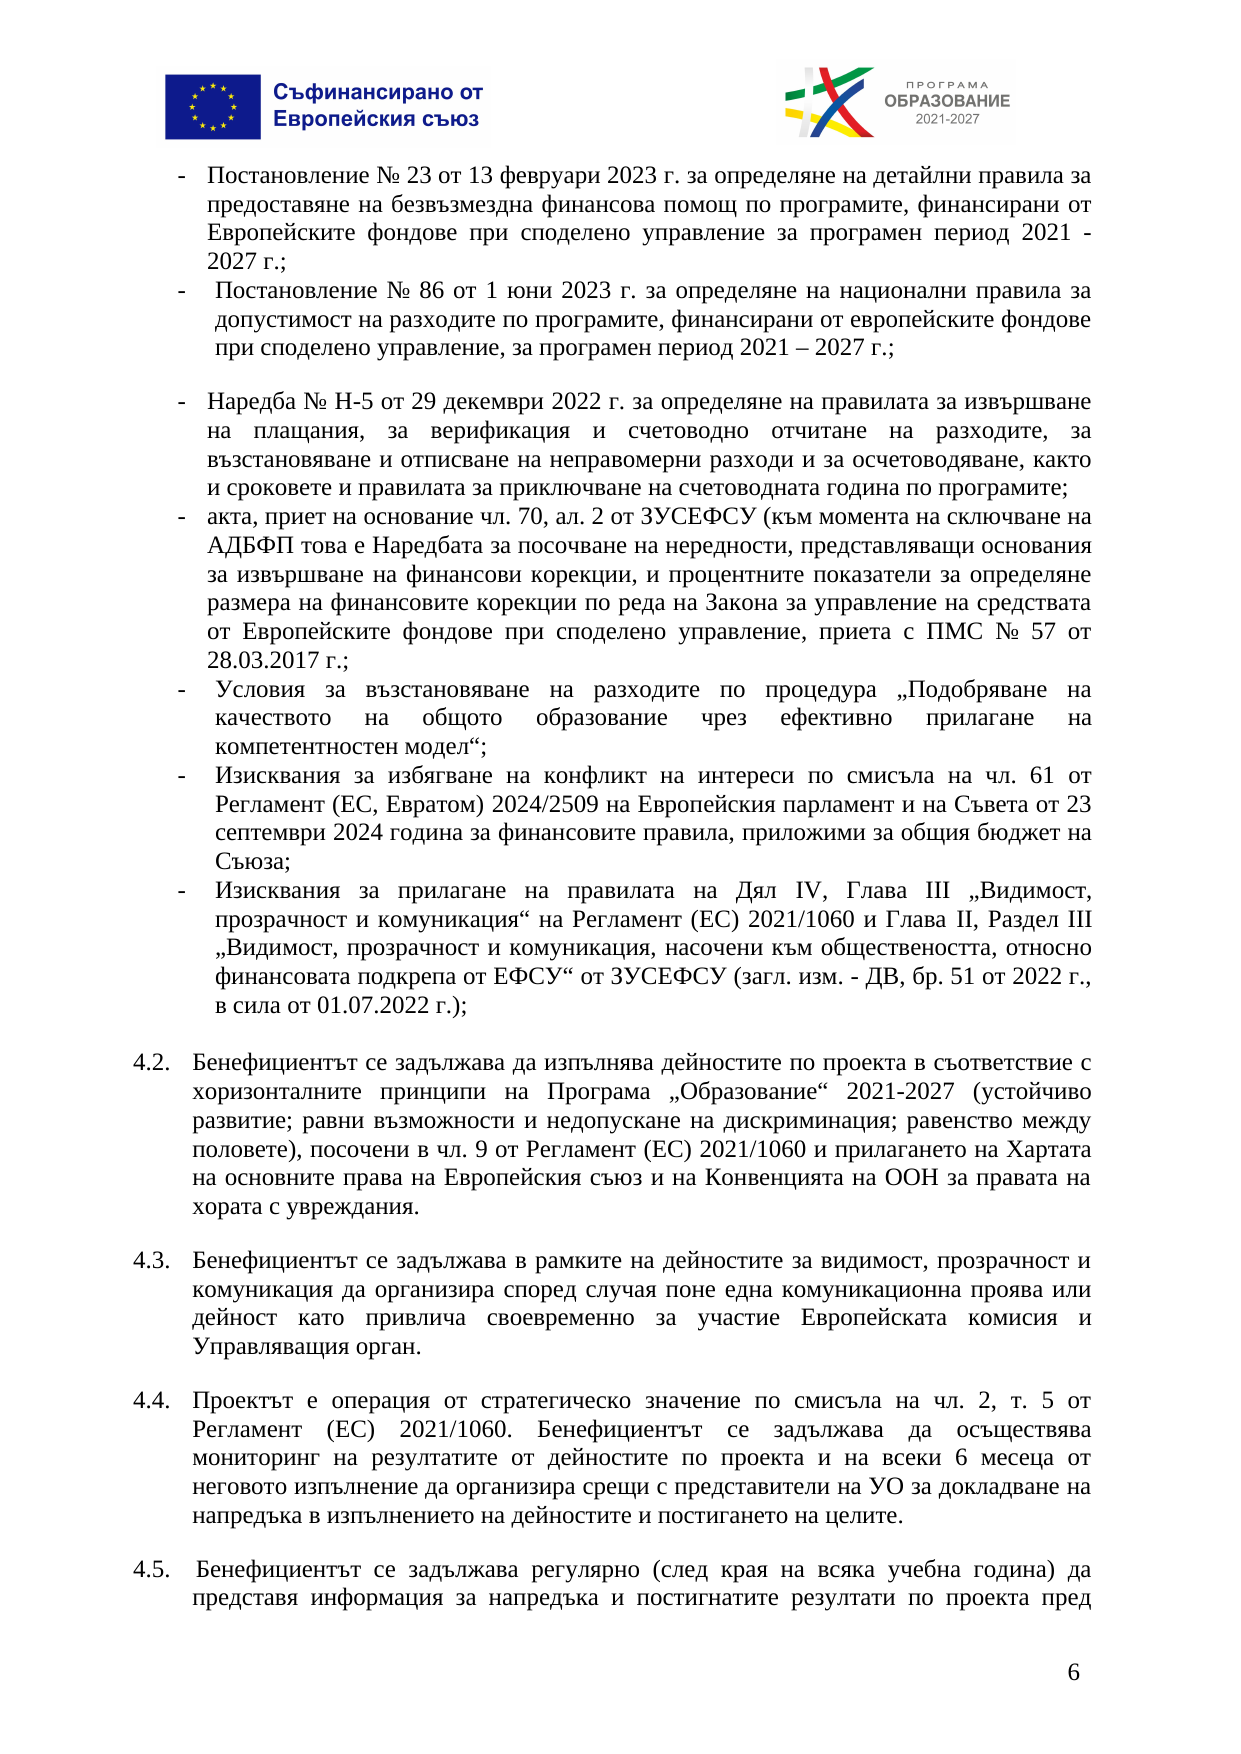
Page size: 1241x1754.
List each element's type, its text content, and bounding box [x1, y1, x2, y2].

list Изисквания за прилагане на правилата на Дял IV, Глава III „Видимост, прозрачност и комуникация“ на Регламент (ЕС) 2021/1060 и Глава II, Раздел III „Видимост, прозрачност и комуникация, насочени към обществеността, относно финансовата подкрепа от ЕФСУ“ от ЗУСЕФСУ (загл. изм. - ДВ, бр. 51 от 2022 г., в сила от 01.07.2022 г.); [177, 875, 1092, 1019]
text 4.3. Бенефициентът се задължава в рамките на дейностите за видимост, прозрачност и комуникация да организира според случая поне една комуникационна проява или дейност като привлича своевременно за участие Европейската комисия и Управляващия орган. [133, 1245, 1092, 1360]
list Условия за възстановяване на разходите по процедура „Подобряване на качеството на общото образование чрез ефективно прилагане на компетентностен модел“; [177, 674, 1092, 760]
text 4.2. Бенефициентът се задължава да изпълнява дейностите по проекта в съответствие с хоризонталните принципи на Програма „Образование“ 2021-2027 (устойчиво развитие; равни възможности и недопускане на дискриминация; равенство между половете), посочени в чл. 9 от Регламент (ЕС) 2021/1060 и прилагането на Хартата на основните права на Европейския съюз и на Конвенцията на ООН за правата на хората с увреждания. [133, 1047, 1092, 1220]
text 4.4. Проектът е операция от стратегическо значение по смисъла на чл. 2, т. 5 от Регламент (ЕС) 2021/1060. Бенефициентът се задължава да осъществява мониторинг на резултатите от дейностите по проекта и на всеки 6 месеца от неговото изпълнение да организира срещи с представители на УО за докладване на напредъка в изпълнението на дейностите и постигането на целите. [133, 1385, 1092, 1529]
list Наредба № Н-5 от 29 декември 2022 г. за определяне на правилата за извършване на плащания, за верификация и счетоводно отчитане на разходите, за възстановяване и отписване на неправомерни разходи и за осчетоводяване, както и сроковете и правилата за приключване на счетоводната година по програмите; [177, 386, 1092, 501]
list Постановление № 86 от 1 юни 2023 г. за определяне на национални правила за допустимост на разходите по програмите, финансирани от европейските фондове при споделено управление, за програмен период 2021 – 2027 г.; [177, 275, 1092, 361]
list Постановление № 23 от 13 февруари 2023 г. за определяне на детайлни правила за предоставяне на безвъзмездна финансова помощ по програмите, финансирани от Европейските фондове при споделено управление за програмен период 2021 - 2027 г.; [177, 160, 1092, 275]
list акта, приет на основание чл. 70, ал. 2 от ЗУСЕФСУ (към момента на сключване на АДБФП това е Наредбата за посочване на нередности, представляващи основания за извършване на финансови корекции, и процентните показатели за определяне размера на финансовите корекции по реда на Закона за управление на средствата от Европейските фондове при споделено управление, приета с ПМС № 57 от 28.03.2017 г.; [177, 501, 1092, 674]
list Изисквания за избягване на конфликт на интереси по смисъла на чл. 61 от Регламент (ЕС, Евратом) 2024/2509 на Европейския парламент и на Съвета от 23 септември 2024 година за финансовите правила, приложими за общия бюджет на Съюза; [177, 760, 1092, 875]
picture [775, 59, 1016, 145]
picture [156, 66, 491, 148]
